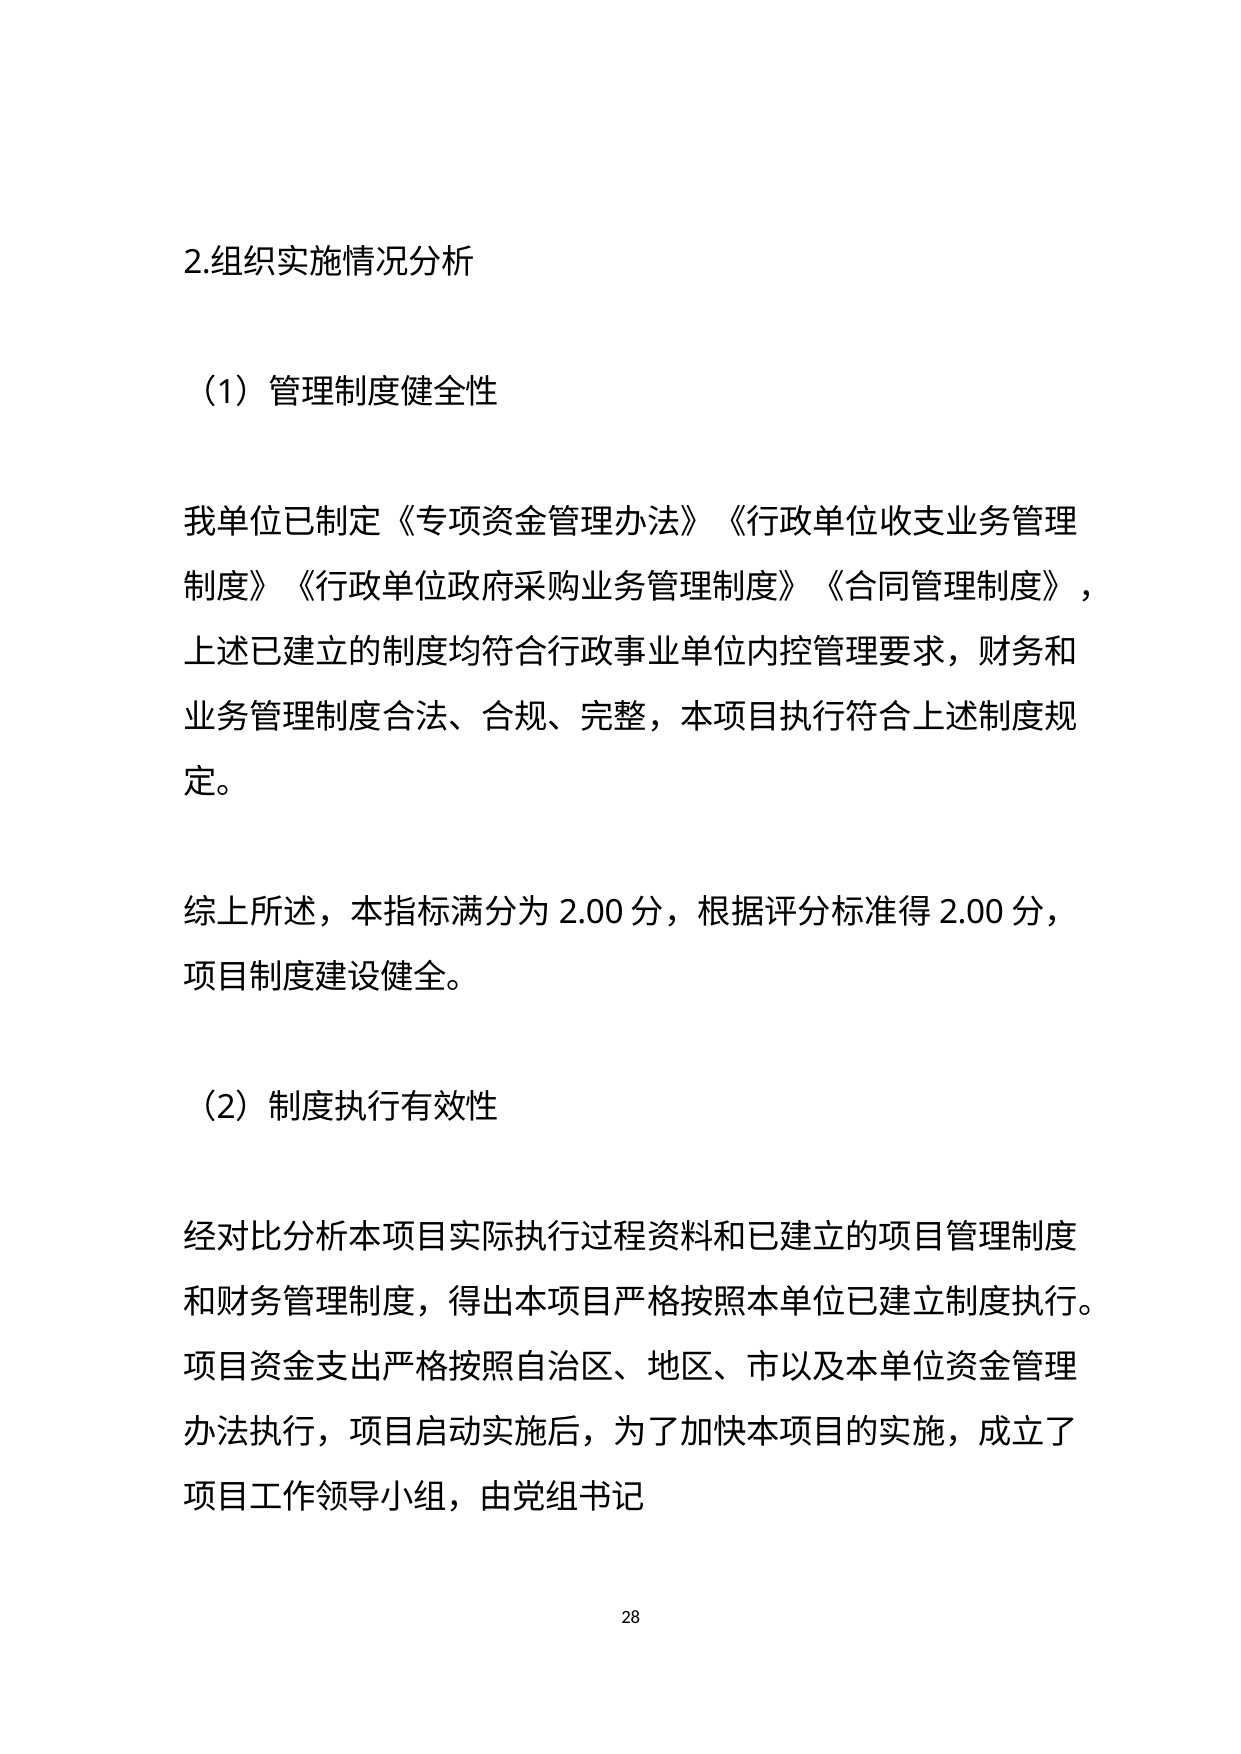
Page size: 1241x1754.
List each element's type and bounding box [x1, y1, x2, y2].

text [183, 162, 1078, 1527]
